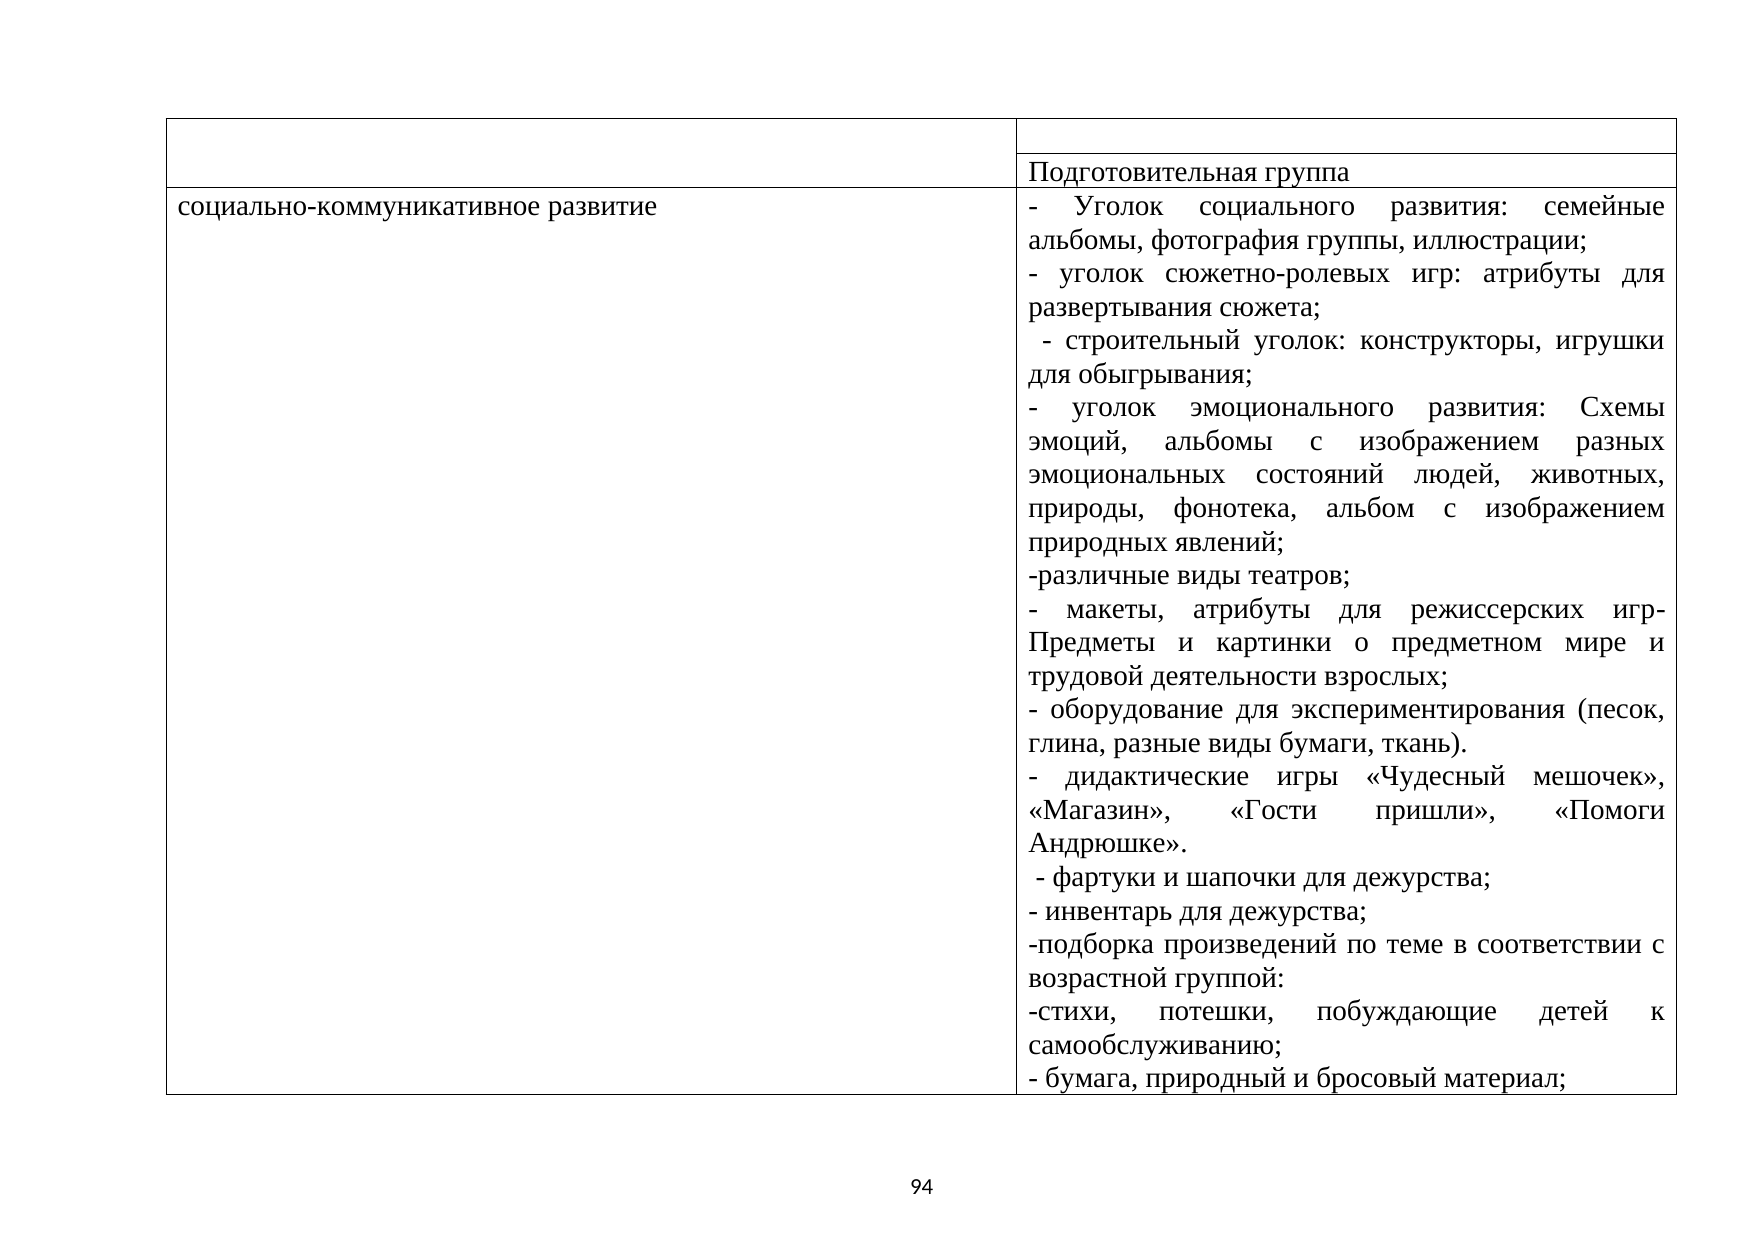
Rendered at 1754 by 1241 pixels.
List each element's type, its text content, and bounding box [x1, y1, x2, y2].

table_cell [1017, 188, 1676, 1094]
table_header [167, 119, 1016, 187]
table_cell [167, 188, 1016, 1094]
table_cell Подготовительная группа [1017, 154, 1676, 187]
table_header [1017, 119, 1676, 153]
